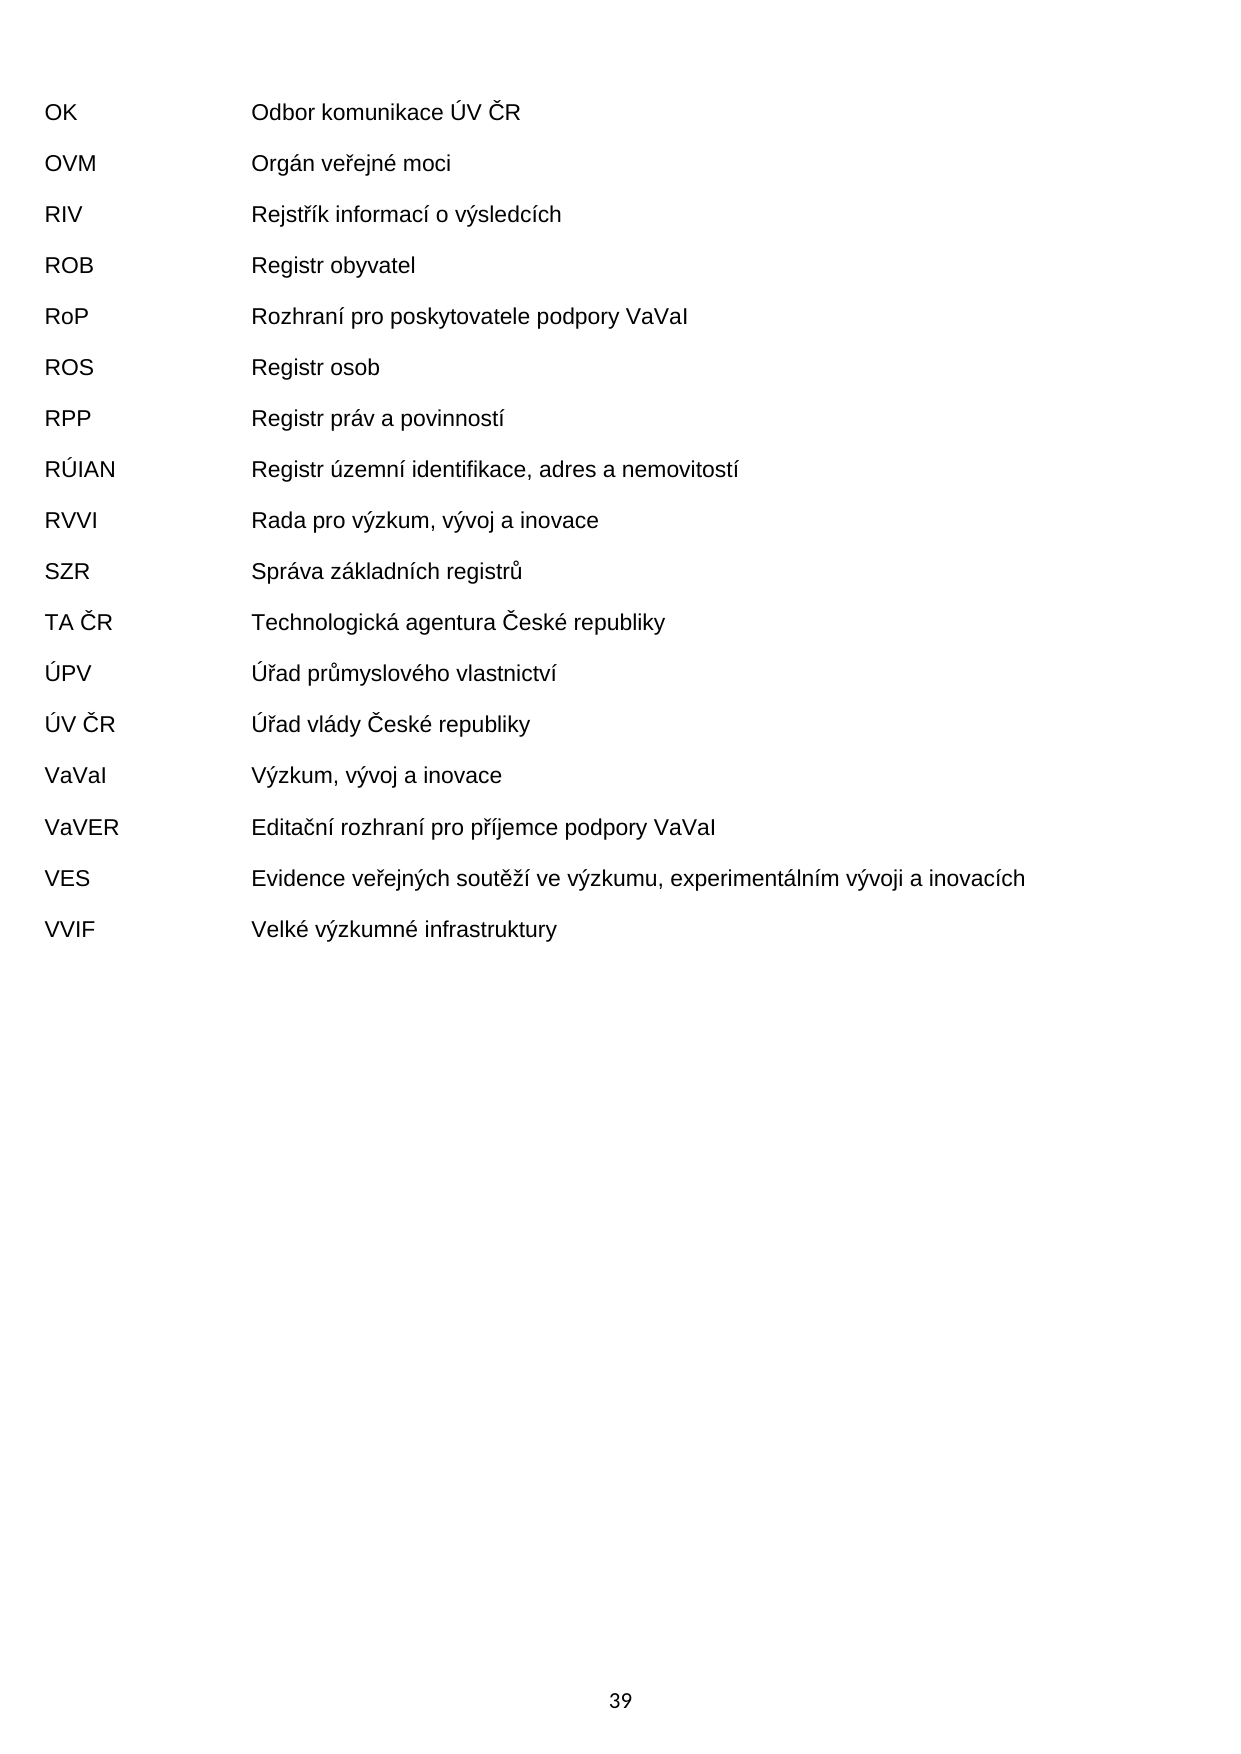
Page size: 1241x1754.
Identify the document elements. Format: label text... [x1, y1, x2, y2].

text VaVER Editační rozhraní pro příjemce podpory VaVaI [44, 813, 1196, 840]
text RoP Rozhraní pro poskytovatele podpory VaVaI [44, 303, 1196, 329]
text TA ČR Technologická agentura České republiky [44, 609, 1196, 636]
text ÚV ČR Úřad vlády České republiky [44, 711, 1196, 738]
text VES Evidence veřejných soutěží ve výzkumu, experimentálním vývoji a inovacích [44, 864, 1196, 891]
text ROB Registr obyvatel [44, 252, 1196, 278]
text ROS Registr osob [44, 354, 1196, 380]
text RIV Rejstřík informací o výsledcích [44, 201, 1196, 227]
text RPP Registr práv a povinností [44, 405, 1196, 431]
text SZR Správa základních registrů [44, 558, 1196, 584]
text OVM Orgán veřejné moci [44, 150, 1196, 176]
text ÚPV Úřad průmyslového vlastnictví [44, 660, 1196, 687]
text RVVI Rada pro výzkum, vývoj a inovace [44, 507, 1196, 533]
text VaVaI Výzkum, vývoj a inovace [44, 762, 1196, 789]
text OK Odbor komunikace ÚV ČR [44, 99, 1196, 125]
text VVIF Velké výzkumné infrastruktury [44, 916, 1196, 942]
text RÚIAN Registr územní identifikace, adres a nemovitostí [44, 456, 1196, 482]
